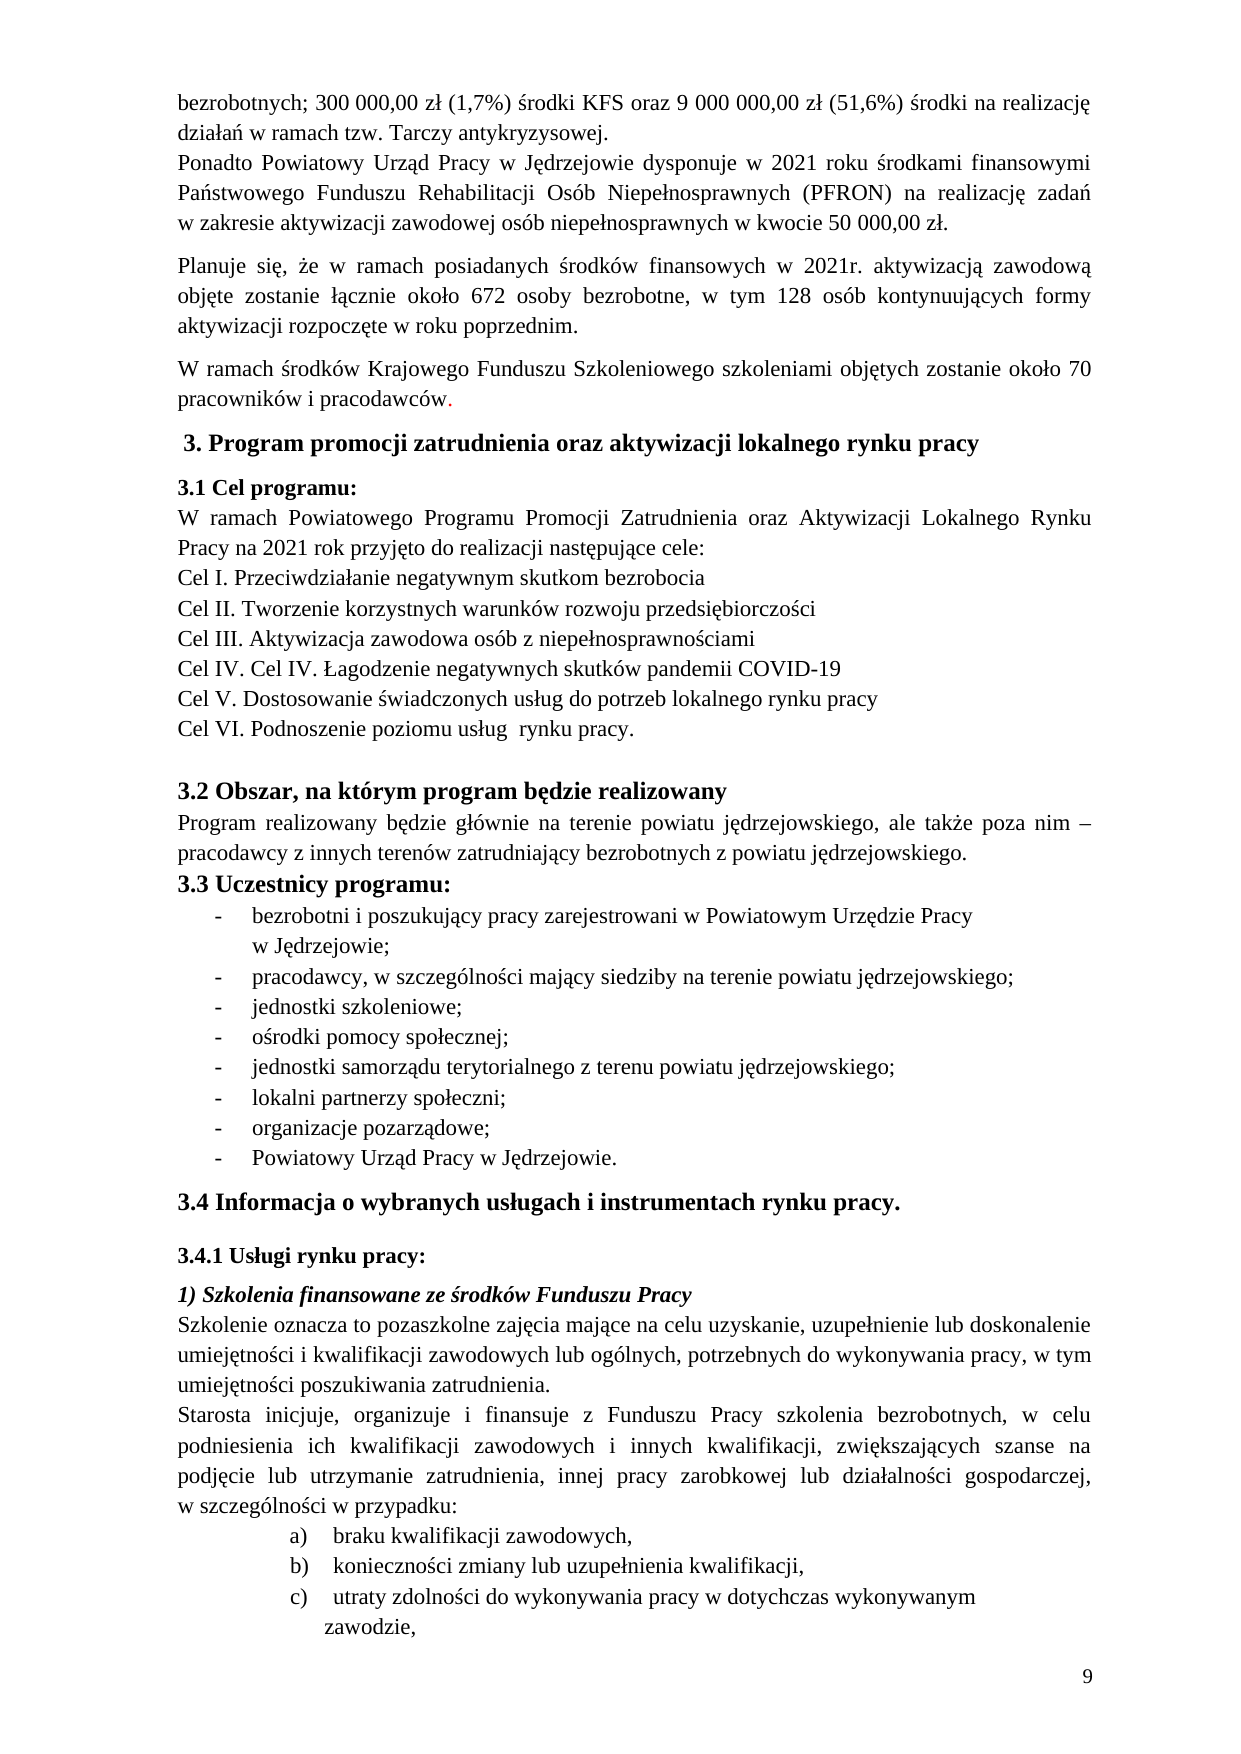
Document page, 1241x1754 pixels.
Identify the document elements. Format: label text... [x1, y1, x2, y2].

text Cel V. Dostosowanie świadczonych usług do potrzeb lokalnego rynku pracy [177, 685, 1092, 712]
list organizacje pozarządowe; [214, 1114, 1092, 1140]
list bezrobotni i poszukujący pracy zarejestrowani w Powiatowym Urzędzie Pracy w Jędrzejowie; [214, 902, 1092, 959]
text 3. Program promocji zatrudnienia oraz aktywizacji lokalnego rynku pracy [183, 428, 1092, 457]
text Cel III. Aktywizacja zawodowa osób z niepełnosprawnościami [177, 625, 1092, 651]
text Planuje się, że w ramach posiadanych środków finansowych w 2021r. aktywizacją zawodową objęte zostanie łącznie około 672 osoby bezrobotne, w tym 128 osób kontynuujących formy aktywizacji rozpoczęte w roku poprzednim. [177, 252, 1092, 339]
text Szkolenie oznacza to pozaszkolne zajęcia mające na celu uzyskanie, uzupełnienie lub doskonalenie umiejętności i kwalifikacji zawodowych lub ogólnych, potrzebnych do wykonywania pracy, w tym umiejętności poszukiwania zatrudnienia. [177, 1311, 1092, 1398]
text 3.3 Uczestnicy programu: [177, 869, 1092, 898]
text Cel VI. Podnoszenie poziomu usług rynku pracy. [177, 715, 1092, 742]
text Cel II. Tworzenie korzystnych warunków rozwoju przedsiębiorczości [177, 594, 1092, 621]
text Ponadto Powiatowy Urząd Pracy w Jędrzejowie dysponuje w 2021 roku środkami finansowymi Państwowego Funduszu Rehabilitacji Osób Niepełnosprawnych (PFRON) na realizację zadań w zakresie aktywizacji zawodowej osób niepełnosprawnych w kwocie 50 000,00 zł. [177, 149, 1092, 236]
text zawodzie, [290, 1613, 1092, 1639]
text 3.2 Obszar, na którym program będzie realizowany [177, 776, 1092, 804]
list Powiatowy Urząd Pracy w Jędrzejowie. [214, 1144, 1092, 1170]
text Cel I. Przeciwdziałanie negatywnym skutkom bezrobocia [177, 564, 1092, 591]
text Program realizowany będzie głównie na terenie powiatu jędrzejowskiego, ale także poza nim – pracodawcy z innych terenów zatrudniający bezrobotnych z powiatu jędrzejowskiego. [177, 809, 1092, 865]
list konieczności zmiany lub uzupełnienia kwalifikacji, [290, 1552, 1092, 1579]
list braku kwalifikacji zawodowych, [289, 1522, 1092, 1549]
text 3.1 Cel programu: [177, 474, 1092, 500]
text W ramach środków Krajowego Funduszu Szkoleniowego szkoleniami objętych zostanie około 70 pracowników i pracodawców. [177, 355, 1092, 412]
list jednostki szkoleniowe; [214, 993, 1092, 1019]
list ośrodki pomocy społecznej; [214, 1023, 1092, 1049]
text 3.4 Informacja o wybranych usługach i instrumentach rynku pracy. [177, 1187, 1092, 1215]
text Starosta inicjuje, organizuje i finansuje z Funduszu Pracy szkolenia bezrobotnych, w celu podniesienia ich kwalifikacji zawodowych i innych kwalifikacji, zwiększających szanse na podjęcie lub utrzymanie zatrudnienia, innej pracy zarobkowej lub działalności gospodarczej, w szczególności w przypadku: [177, 1401, 1092, 1518]
list jednostki samorządu terytorialnego z terenu powiatu jędrzejowskiego; [214, 1053, 1092, 1080]
text W ramach Powiatowego Programu Promocji Zatrudnienia oraz Aktywizacji Lokalnego Rynku Pracy na 2021 rok przyjęto do realizacji następujące cele: [177, 504, 1092, 561]
text 1) Szkolenia finansowane ze środków Funduszu Pracy [177, 1281, 1092, 1307]
text 3.4.1 Usługi rynku pracy: [177, 1242, 1092, 1268]
list lokalni partnerzy społeczni; [214, 1083, 1092, 1110]
text Cel IV. Cel IV. Łagodzenie negatywnych skutków pandemii COVID-19 [177, 655, 1092, 681]
list pracodawcy, w szczególności mający siedziby na terenie powiatu jędrzejowskiego; [214, 963, 1092, 989]
list utraty zdolności do wykonywania pracy w dotychczas wykonywanym [290, 1583, 1092, 1609]
